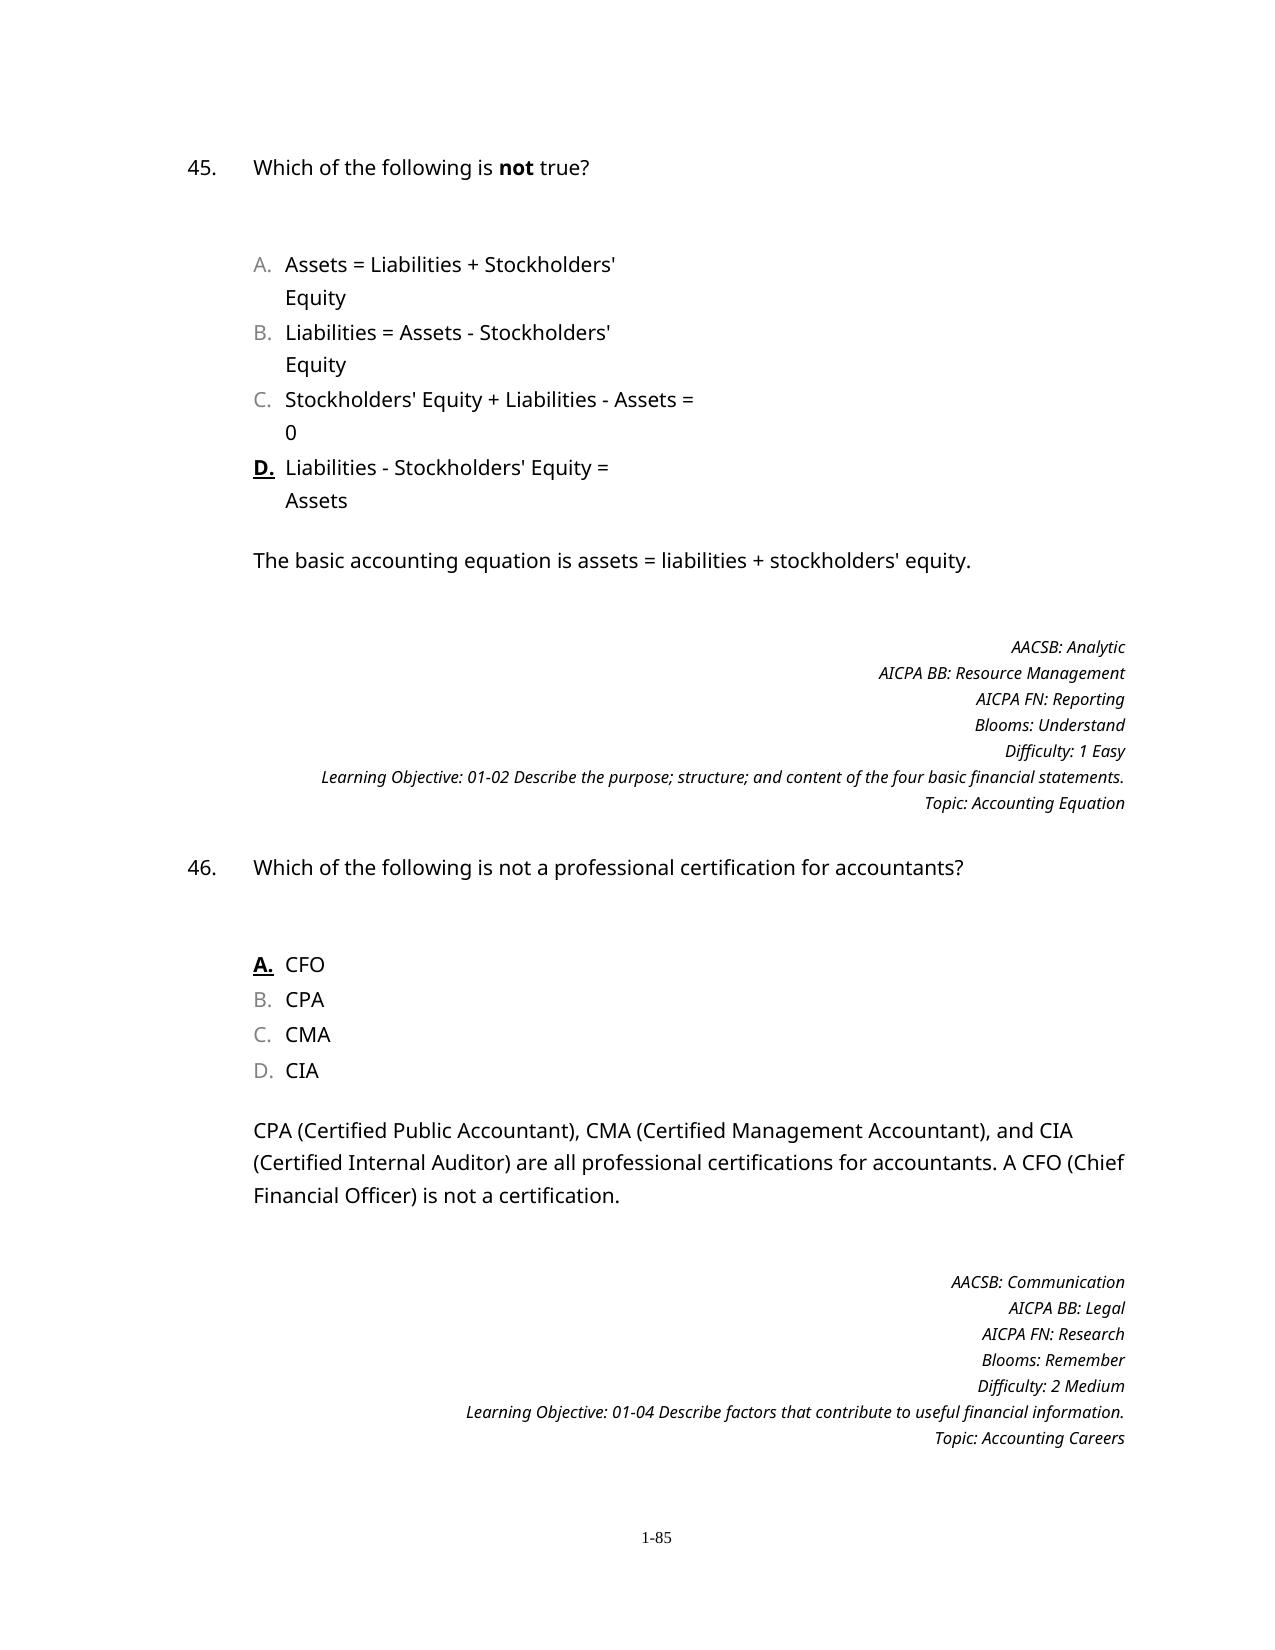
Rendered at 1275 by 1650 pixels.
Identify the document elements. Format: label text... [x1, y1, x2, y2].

table_header 46. [188, 853, 253, 1241]
table_header Which of the following is not a professional certification for accountants? CPA (Certified Public Accountant), CMA (Certified Management Accountant), and CIA (Certified Internal Auditor) are all professional certifications for accountants. A CFO (Chief Financial Officer) is not a certification. [253, 853, 1125, 1241]
table_header 45. [188, 153, 253, 606]
table_header Which of the following is not true? The basic accounting equation is assets = liabilities + stockholders' equity. [253, 153, 1125, 606]
table_header AACSB: Analytic AICPA BB: Resource Management AICPA FN: Reporting Blooms: Understand Difficulty: 1 Easy Learning Objective: 01-02 Describe the purpose; structure; and content of the four basic financial statements. Topic: Accounting Equation [188, 635, 1125, 850]
table_header AACSB: Communication AICPA BB: Legal AICPA FN: Research Blooms: Remember Difficulty: 2 Medium Learning Objective: 01-04 Describe factors that contribute to useful financial information. Topic: Accounting Careers [188, 1270, 1125, 1485]
